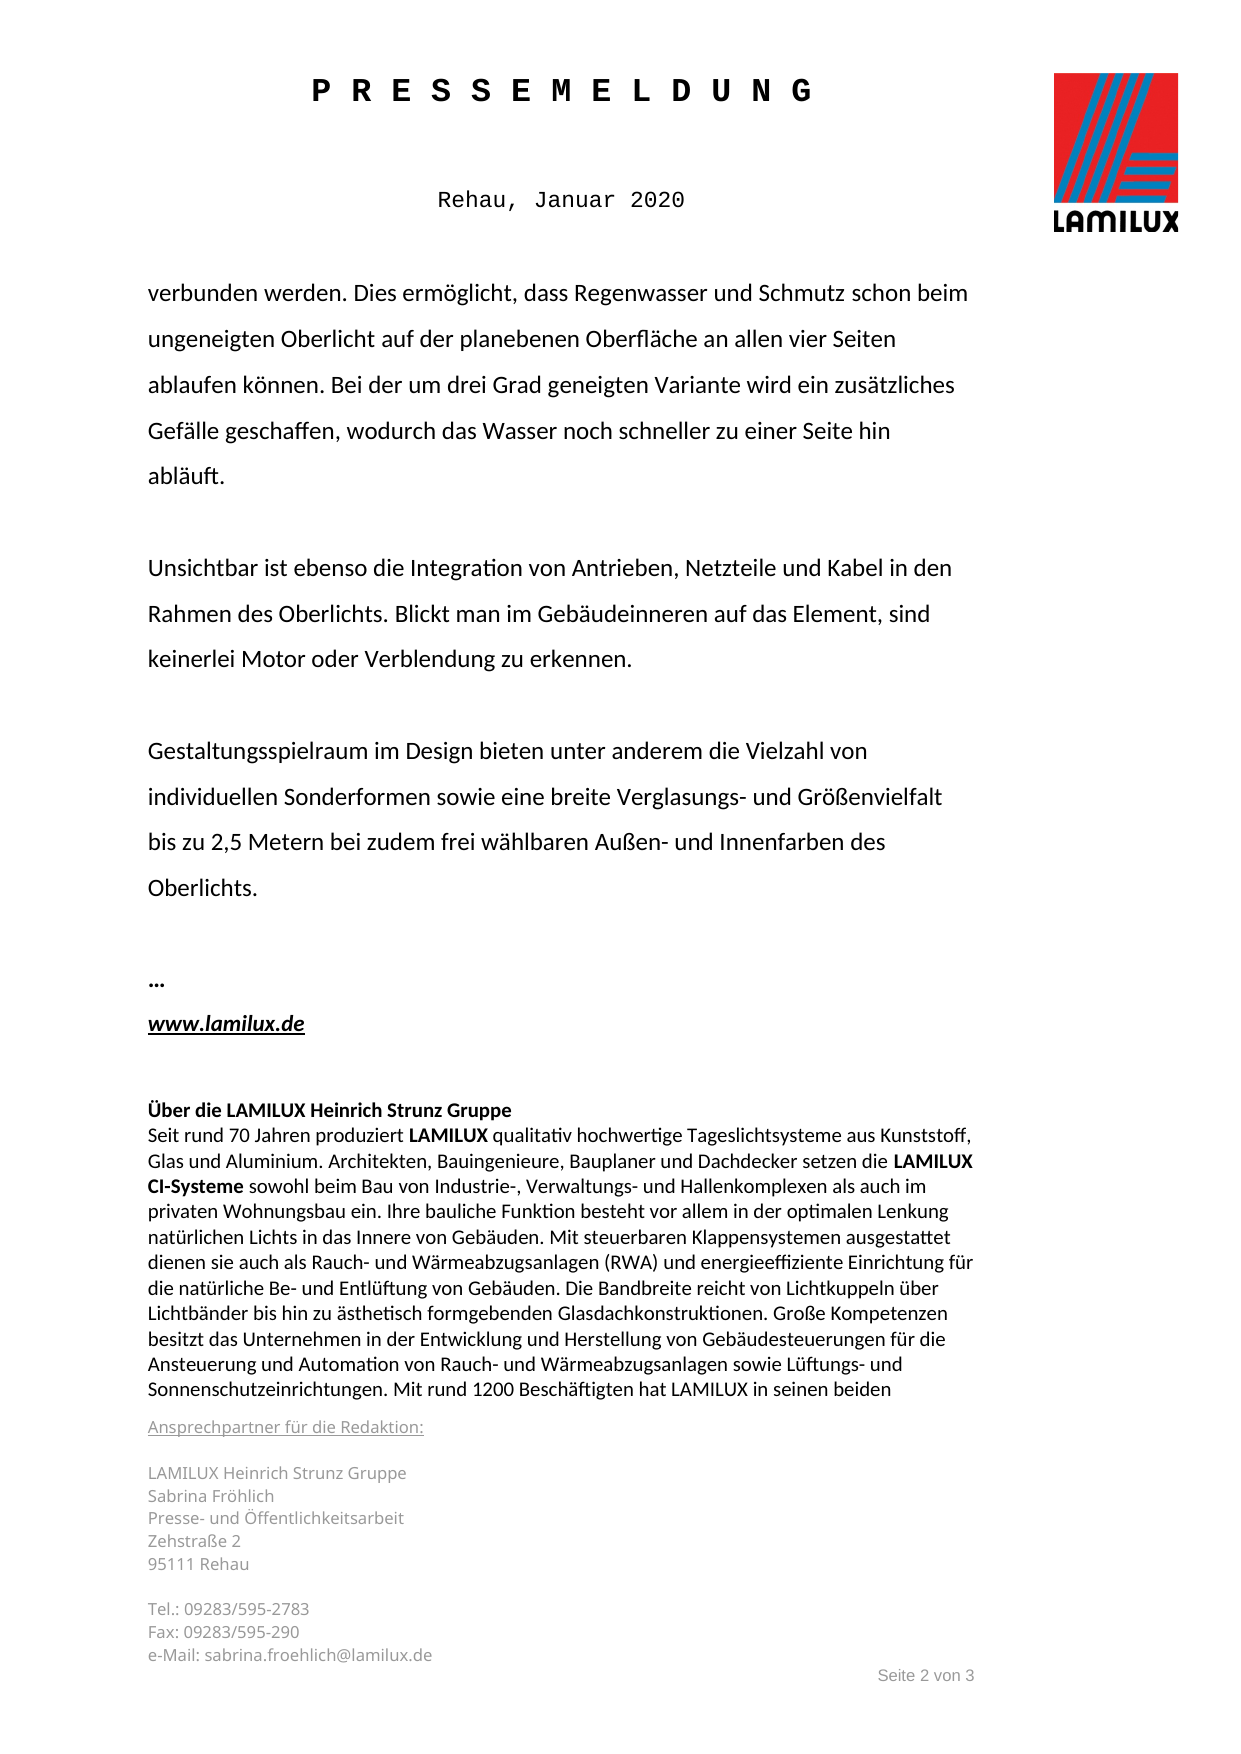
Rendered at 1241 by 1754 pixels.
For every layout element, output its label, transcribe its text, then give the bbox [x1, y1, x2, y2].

text Über die LAMILUX Heinrich Strunz Gruppe [148, 1097, 974, 1122]
text www.lamilux.de [148, 1009, 974, 1037]
picture [1053, 73, 1100, 200]
picture [1053, 73, 1178, 231]
text … [148, 963, 974, 994]
text Gestaltungsspielraum im Design bieten unter anderem die Vielzahl von individuellen Sonderformen sowie eine breite Verglasungs- und Größenvielfalt bis zu 2,5 Metern bei zudem frei wählbaren Außen- und Innenfarben des Oberlichts. [148, 735, 974, 903]
text Unsichtbar ist ebenso die Integration von Antrieben, Netzteile und Kabel in den Rahmen des Oberlichts. Blickt man im Gebäudeinneren auf das Element, sind keinerlei Motor oder Verblendung zu erkennen. [148, 552, 974, 674]
